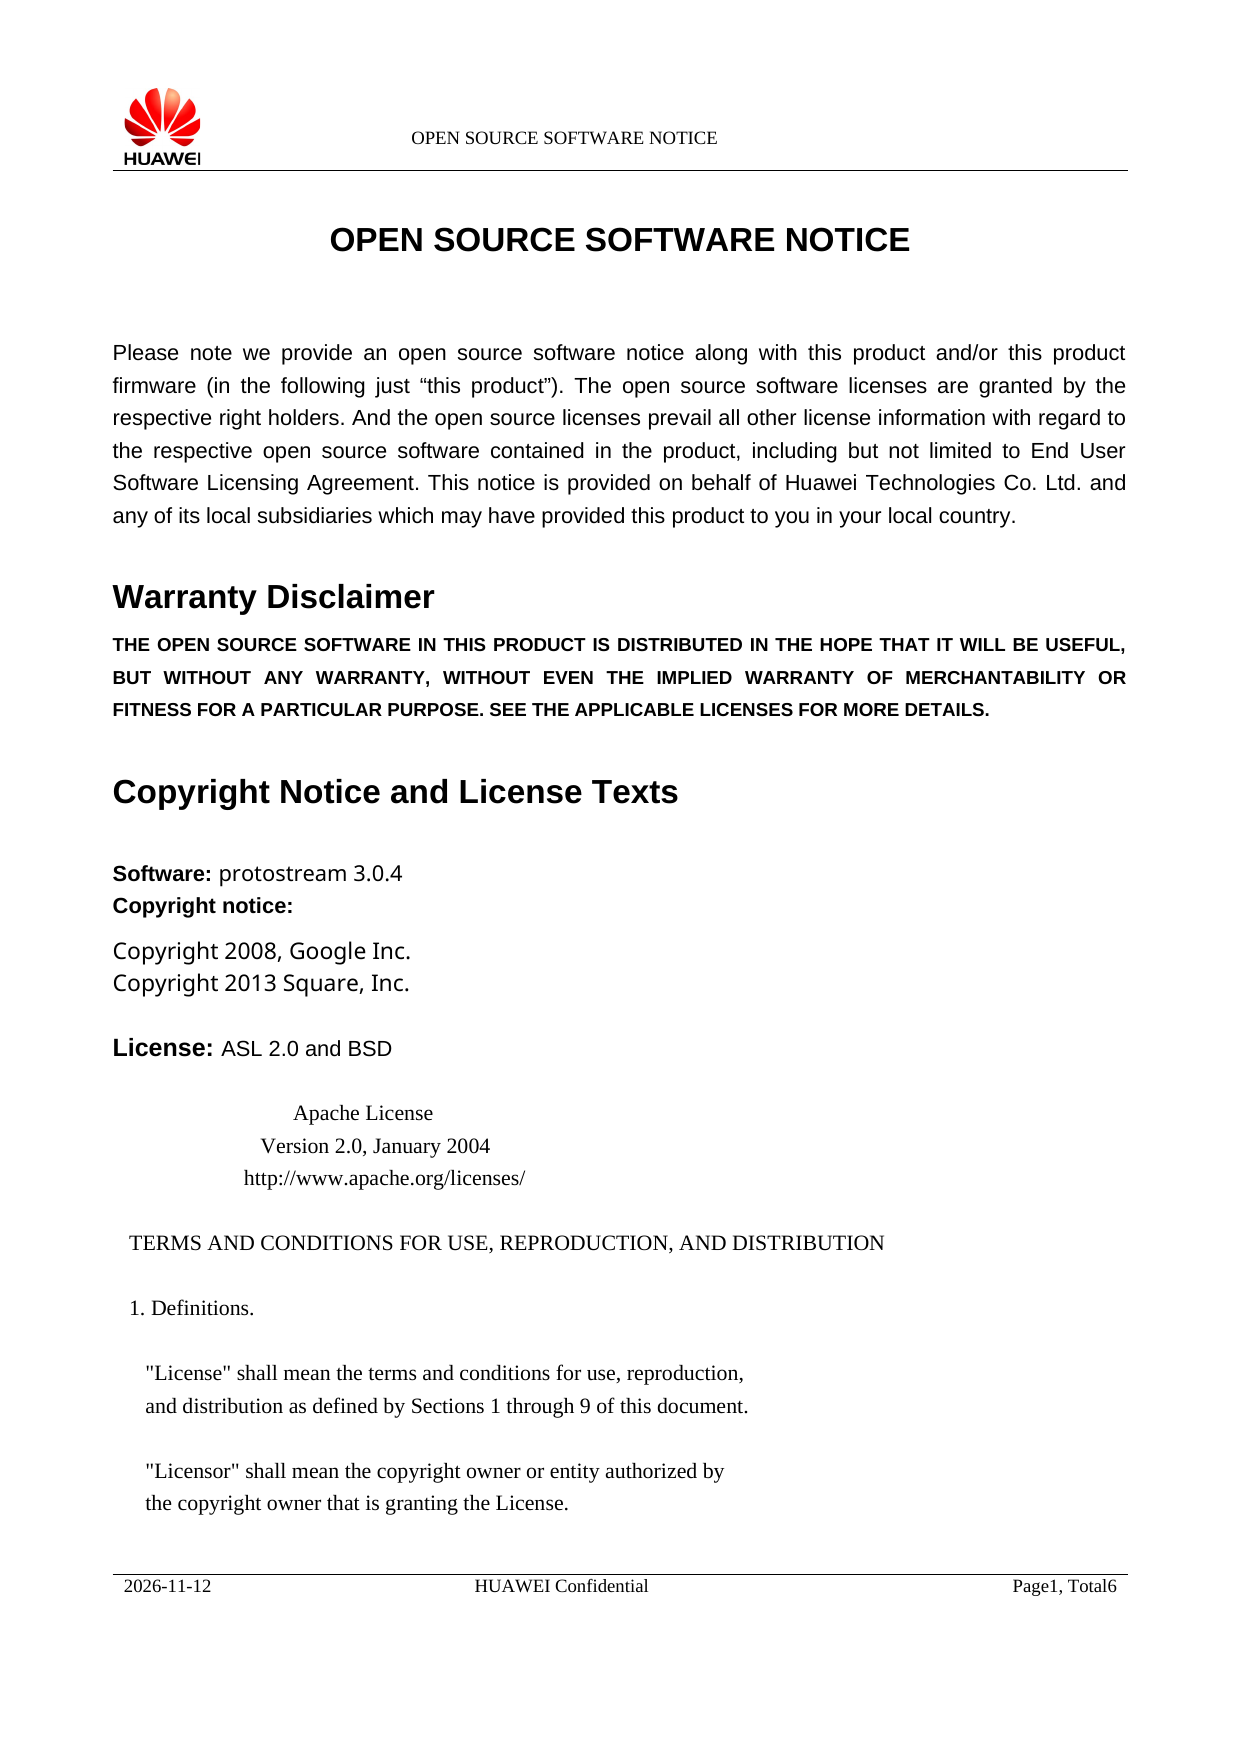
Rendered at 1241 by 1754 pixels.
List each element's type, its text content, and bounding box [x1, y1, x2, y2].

text License: ASL 2.0 and BSD [112, 1031, 1128, 1064]
text Copyright notice: [112, 889, 1128, 921]
text Copyright Notice and License Texts [112, 759, 1128, 824]
text Copyright 2008, Google Inc. Copyright 2013 Square, Inc. [112, 934, 1128, 1031]
text OPEN SOURCE SOFTWARE NOTICE [112, 206, 1128, 271]
text Warranty Disclaimer [112, 564, 1128, 629]
title Software: protostream 3.0.4 [112, 856, 1128, 889]
picture [124, 88, 201, 165]
text Please note we provide an open source software notice along with this product and/or this product firmware (in the following just “this product”). The open source software licenses are granted by the respective right holders. And the open source licenses prevail all other license information with regard to the respective open source software contained in the product, including but not limited to End User Software Licensing Agreement. This notice is provided on behalf of Huawei Technologies Co. Ltd. and any of its local subsidiaries which may have provided this product to you in your local country. [112, 336, 1128, 531]
text The open source software in this product is distributed in the hope that it will be useful, but WITHOUT ANY WARRANTY, without even the implied warranty of MERCHANTABILITY or FITNESS FOR A PARTICULAR PURPOSE. See the applicable licenses for more details. [112, 629, 1128, 726]
